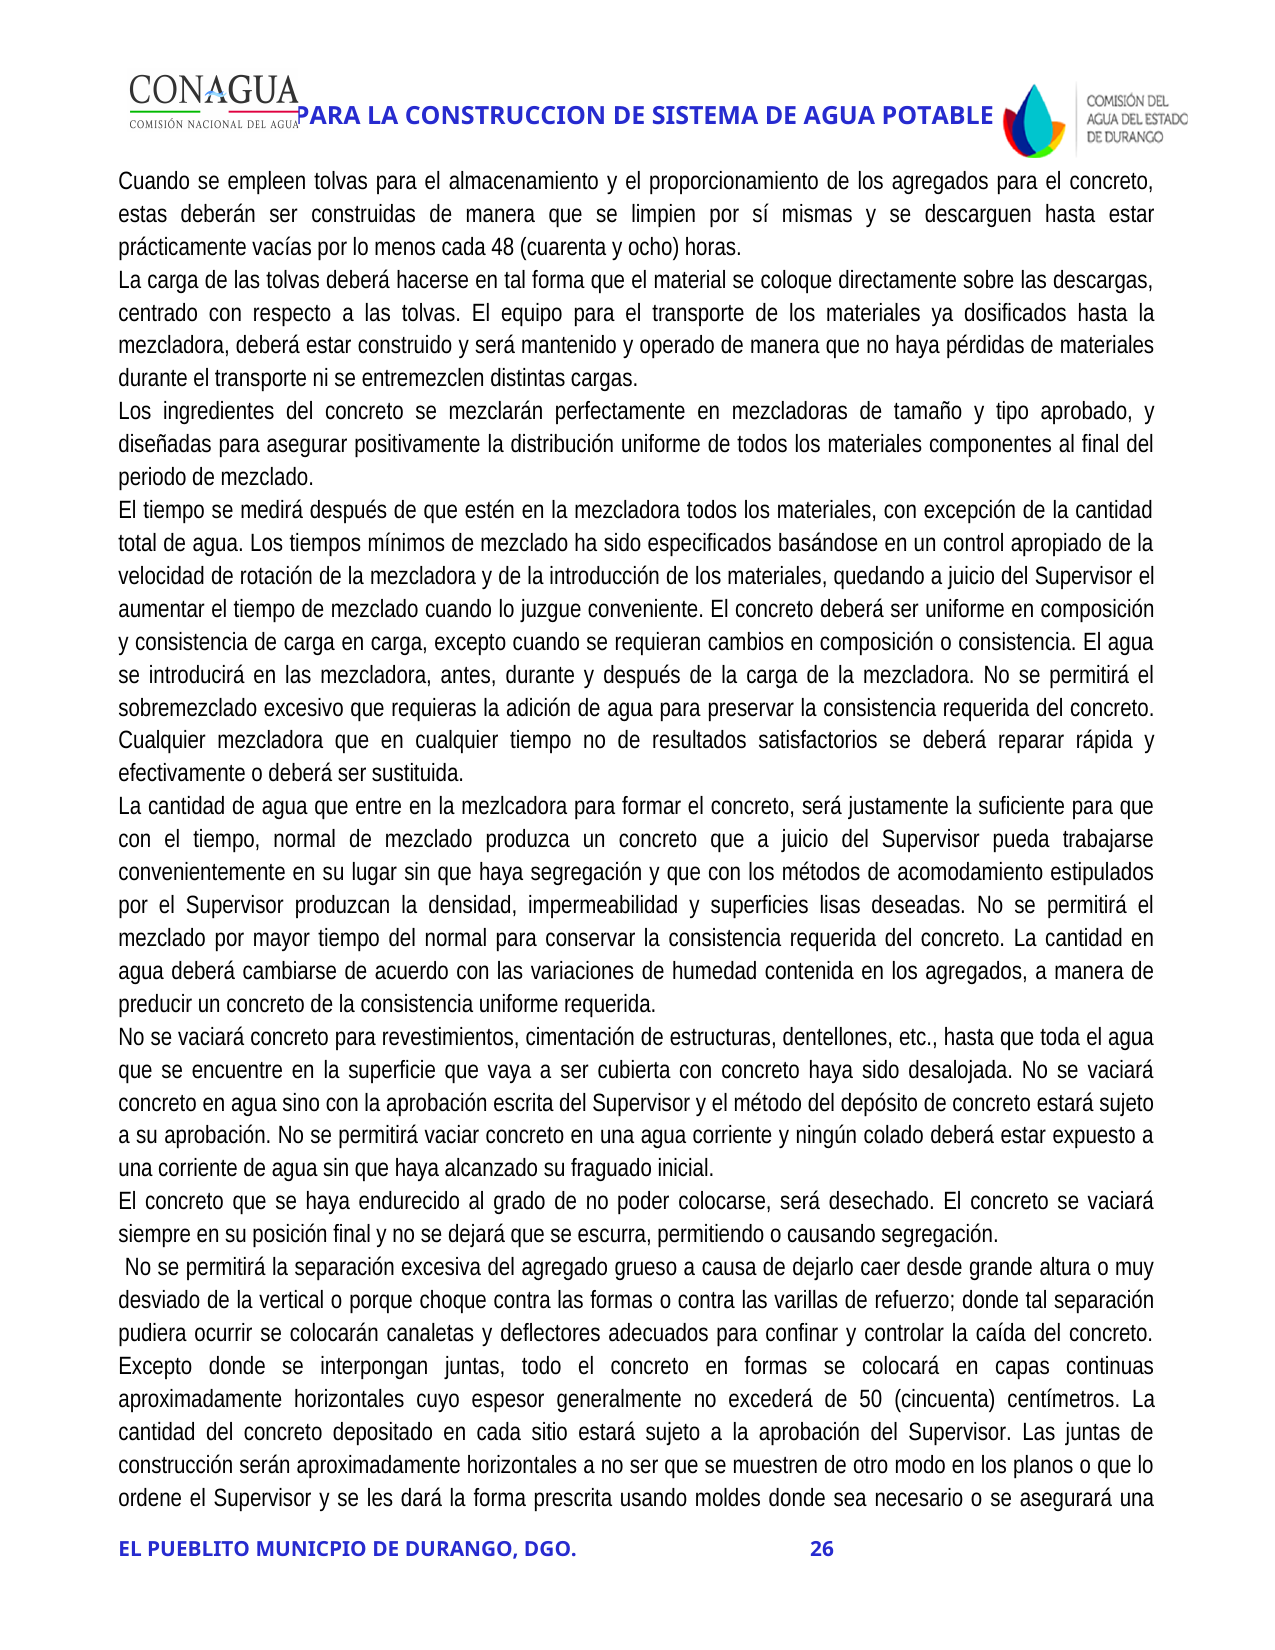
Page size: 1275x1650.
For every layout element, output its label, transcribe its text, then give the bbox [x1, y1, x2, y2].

text La carga de las tolvas deberá hacerse en tal forma que el material se coloque directamente sobre las descargas, centrado con respecto a las tolvas. El equipo para el transporte de los materiales ya dosificados hasta la mezcladora, deberá estar construido y será mantenido y operado de manera que no haya pérdidas de materiales durante el transporte ni se entremezclen distintas cargas. [118, 264, 1157, 392]
text No se vaciará concreto para revestimientos, cimentación de estructuras, dentellones, etc., hasta que toda el agua que se encuentre en la superficie que vaya a ser cubierta con concreto haya sido desalojada. No se vaciará concreto en agua sino con la aprobación escrita del Supervisor y el método del depósito de concreto estará sujeto a su aprobación. No se permitirá vaciar concreto en una agua corriente y ningún colado deberá estar expuesto a una corriente de agua sin que haya alcanzado su fraguado inicial. [118, 1022, 1157, 1182]
text La cantidad de agua que entre en la mezlcadora para formar el concreto, será justamente la suficiente para que con el tiempo, normal de mezclado produzca un concreto que a juicio del Supervisor pueda trabajarse convenientemente en su lugar sin que haya segregación y que con los métodos de acomodamiento estipulados por el Supervisor produzcan la densidad, impermeabilidad y superficies lisas deseadas. No se permitirá el mezclado por mayor tiempo del normal para conservar la consistencia requerida del concreto. La cantidad en agua deberá cambiarse de acuerdo con las variaciones de humedad contenida en los agregados, a manera de preducir un concreto de la consistencia uniforme requerida. [118, 791, 1157, 1017]
text Cuando se empleen tolvas para el almacenamiento y el proporcionamiento de los agregados para el concreto, estas deberán ser construidas de manera que se limpien por sí mismas y se descarguen hasta estar prácticamente vacías por lo menos cada 48 (cuarenta y ocho) horas. [118, 166, 1157, 260]
text El concreto que se haya endurecido al grado de no poder colocarse, será desechado. El concreto se vaciará siempre en su posición final y no se dejará que se escurra, permitiendo o causando segregación. [118, 1186, 1157, 1248]
picture [1000, 81, 1191, 161]
picture [126, 68, 299, 132]
text Los ingredientes del concreto se mezclarán perfectamente en mezcladoras de tamaño y tipo aprobado, y diseñadas para asegurar positivamente la distribución uniforme de todos los materiales componentes al final del periodo de mezclado. [118, 396, 1157, 491]
text El tiempo se medirá después de que estén en la mezcladora todos los materiales, con excepción de la cantidad total de agua. Los tiempos mínimos de mezclado ha sido especificados basándose en un control apropiado de la velocidad de rotación de la mezcladora y de la introducción de los materiales, quedando a juicio del Supervisor el aumentar el tiempo de mezclado cuando lo juzgue conveniente. El concreto deberá ser uniforme en composición y consistencia de carga en carga, excepto cuando se requieran cambios en composición o consistencia. El agua se introducirá en las mezcladora, antes, durante y después de la carga de la mezcladora. No se permitirá el sobremezclado excesivo que requieras la adición de agua para preservar la consistencia requerida del concreto. Cualquier mezcladora que en cualquier tiempo no de resultados satisfactorios se deberá reparar rápida y efectivamente o deberá ser sustituida. [118, 495, 1157, 787]
